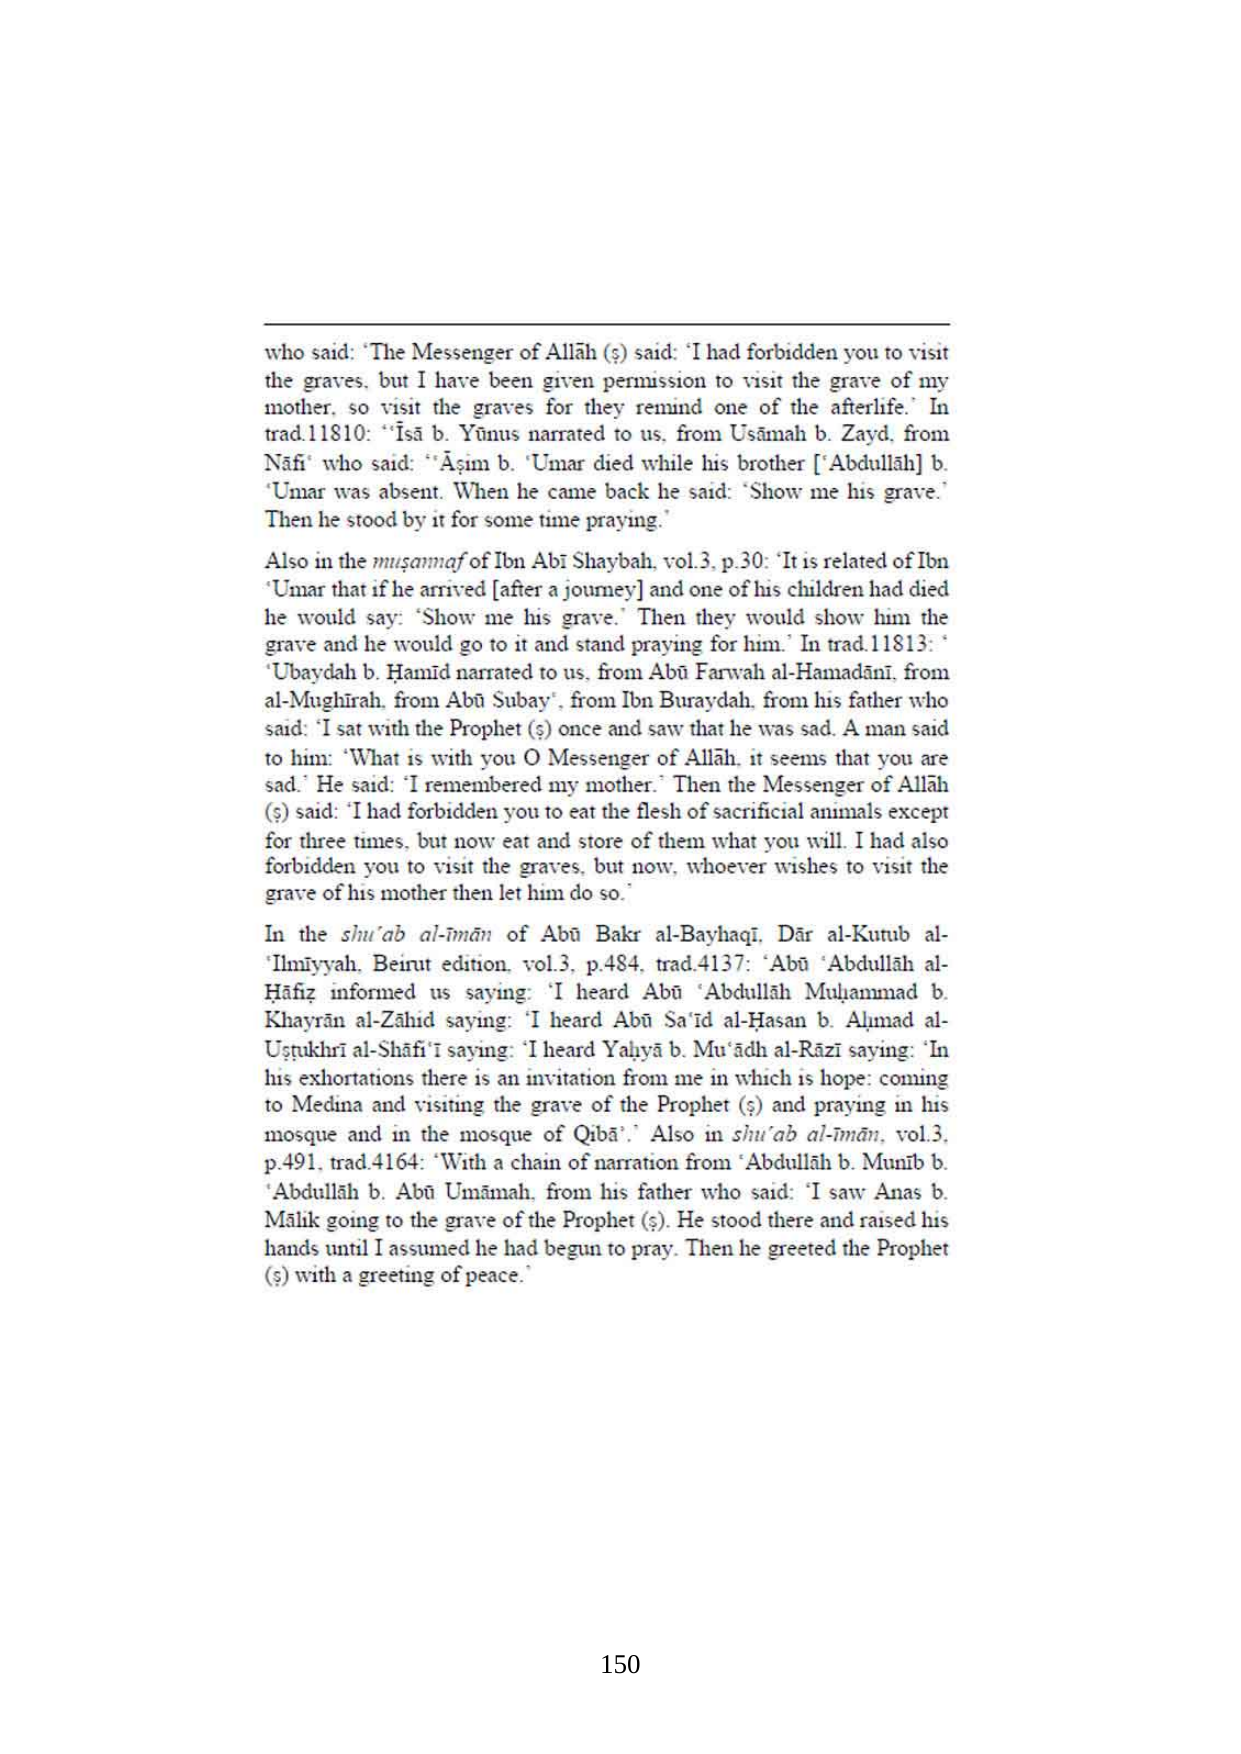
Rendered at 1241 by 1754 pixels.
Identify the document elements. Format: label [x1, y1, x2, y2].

picture [236, 309, 1004, 1359]
